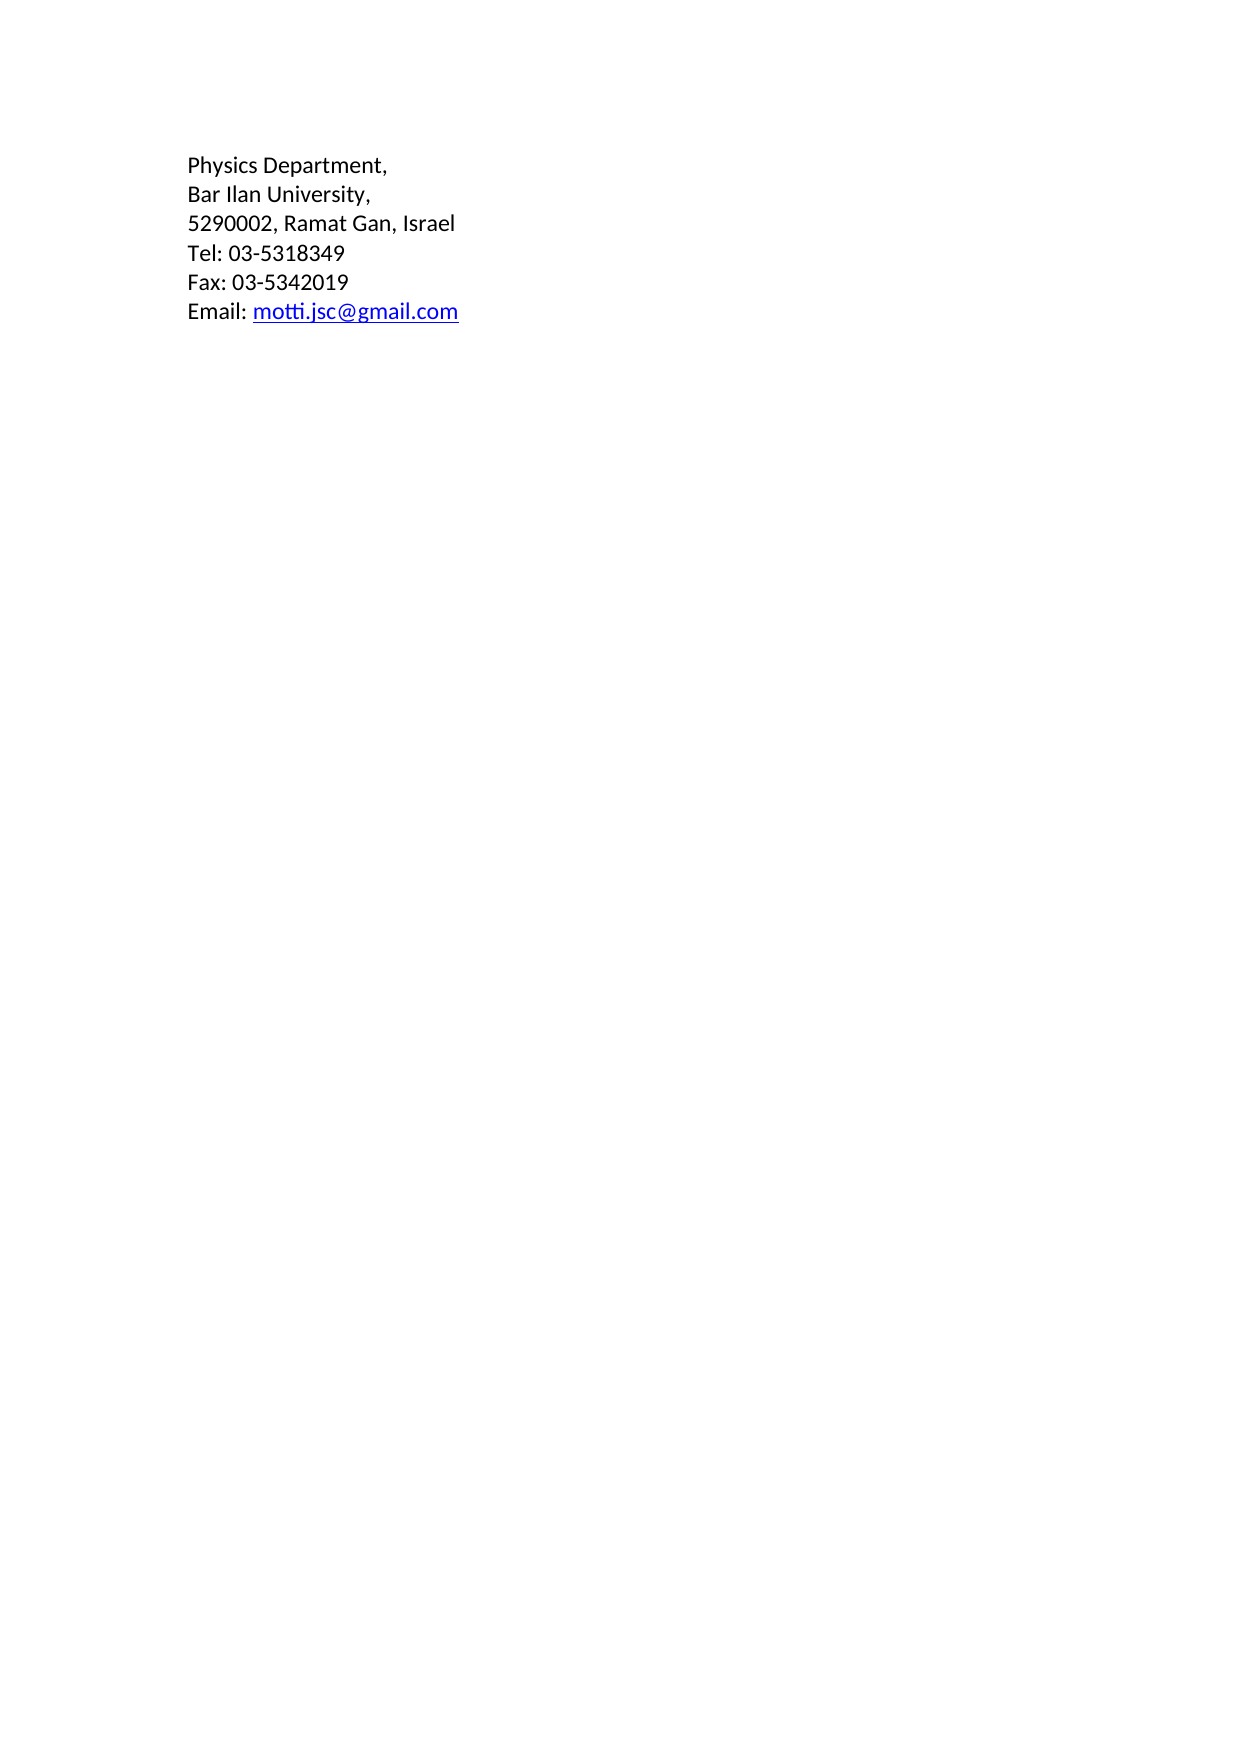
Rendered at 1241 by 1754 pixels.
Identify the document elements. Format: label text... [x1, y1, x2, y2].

text Tel: 03-5318349 [187, 238, 1053, 267]
text Email: motti.jsc@gmail.com [187, 296, 1053, 326]
text Fax: 03-5342019 [187, 267, 1053, 296]
text 5290002, Ramat Gan, Israel [187, 208, 1053, 238]
text Physics Department, [187, 150, 1053, 179]
text Bar Ilan University, [187, 179, 1053, 208]
